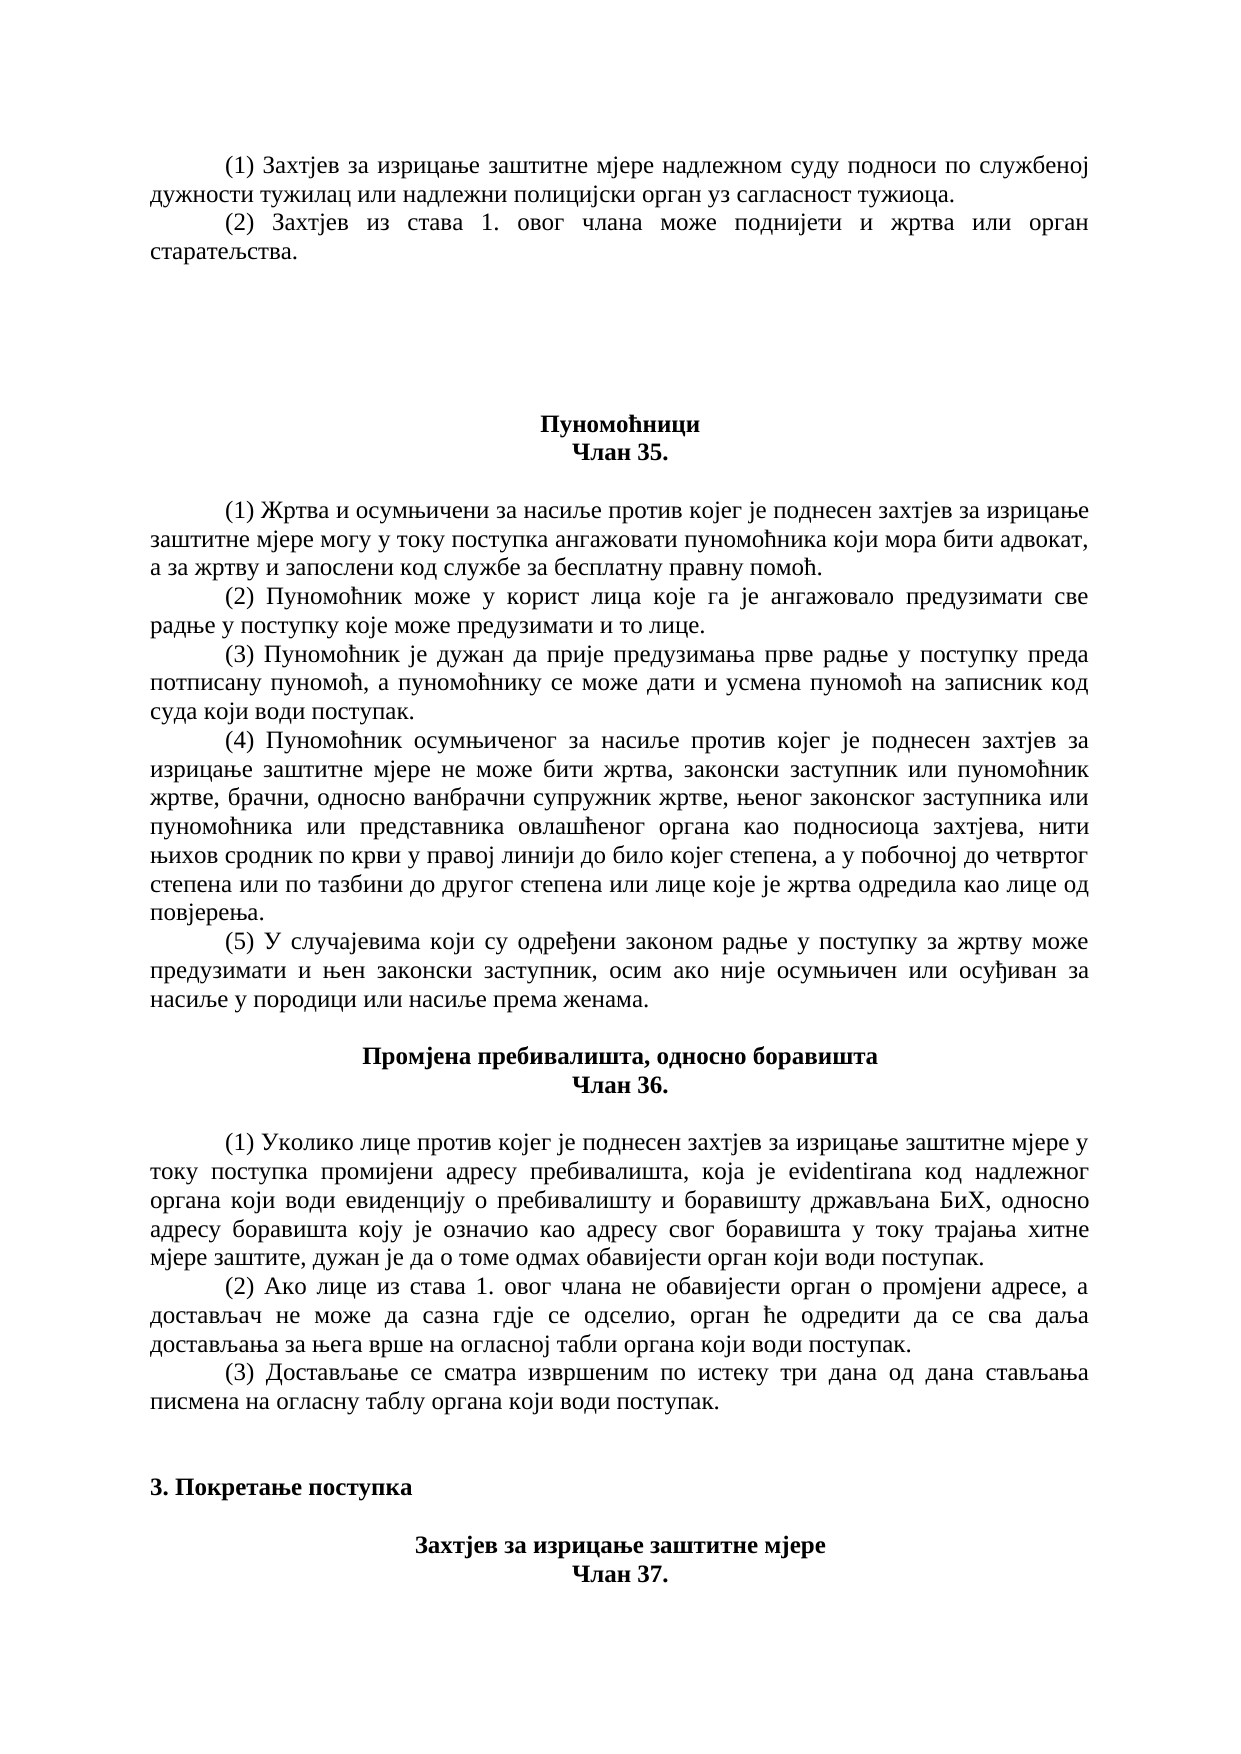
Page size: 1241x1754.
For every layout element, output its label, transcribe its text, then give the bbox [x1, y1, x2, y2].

text Промјена пребивалишта, односно боравишта [150, 1041, 1090, 1070]
text 3. Покретање поступка [150, 1472, 1090, 1501]
text Пуномоћници [150, 409, 1090, 437]
text (1) Захтјев за изрицање заштитне мјере надлежном суду подноси по службеној дужности тужилац или надлежни полицијски орган уз сагласност тужиоца. [150, 150, 1090, 207]
text Члан 37. [150, 1559, 1090, 1587]
text Члан 35. [150, 437, 1090, 466]
text Захтјев за изрицање заштитне мјере [150, 1530, 1090, 1559]
text (5) У случајевима који су одређени законом радње у поступку за жртву може предузимати и њен законски заступник, осим ако није осумњичен или осуђиван за насиље у породици или насиље према женама. [150, 926, 1090, 1012]
text (2) Ако лице из става 1. овог члана не обавијести орган о промјени адресе, а достављач не може да сазна гдје се одселио, орган ћe одредити да се сва даља достављања за њега врше на огласној табли органа који води поступак. [150, 1271, 1090, 1357]
text Члан 36. [150, 1070, 1090, 1099]
text (2) Пуномоћник може у корист лица које га је ангажовало предузимати све радње у поступку које може предузимати и то лице. [150, 581, 1090, 639]
text (3) Достављање се сматра извршеним по истеку три дана од дана стављања писмена на огласну таблу органа који води поступак. [150, 1357, 1090, 1415]
text (2) Захтјев из става 1. овог члана може поднијети и жртва или орган старатељства. [150, 207, 1090, 265]
text (1) Жртва и осумњичени за насиље против којег је поднесен захтјев за изрицање заштитне мјере могу у току поступка ангажовати пуномоћника који мора бити адвокат, а за жртву и запослени код службе за бесплатну правну помоћ. [150, 495, 1090, 581]
text (4) Пуномоћник осумњиченог за насиље против којег је поднесен захтјев за изрицање заштитне мјере не може бити жртва, законски заступник или пуномоћник жртве, брачни, односно ванбрачни супружник жртве, њеног законског заступника или пуномоћника или представника овлашћеног органа као подносиоца захтјева, нити њихов сродник по крви у правој линији до било којег степена, а у побочној до четвртог степена или по тазбини до другог степена или лице које је жртва одредила као лице од повјерења. [150, 725, 1090, 926]
text (1) Уколико лице против којег је поднесен захтјев за изрицање заштитне мјере у току поступка промијени адресу пребивалишта, која је evidentirana код надлежног органа који води евиденцију о пребивалишту и боравишту држављана БиХ, односно адресу боравишта коју је означио као адресу свог боравишта у току трајања хитне мјере заштите, дужан је да о томе одмах обавијести орган који води поступак. [150, 1127, 1090, 1271]
text (3) Пуномоћник је дужан да прије предузимања прве радње у поступку преда потписану пуномоћ, а пуномоћнику се може дати и усмена пуномоћ на записник код суда који води поступак. [150, 639, 1090, 725]
